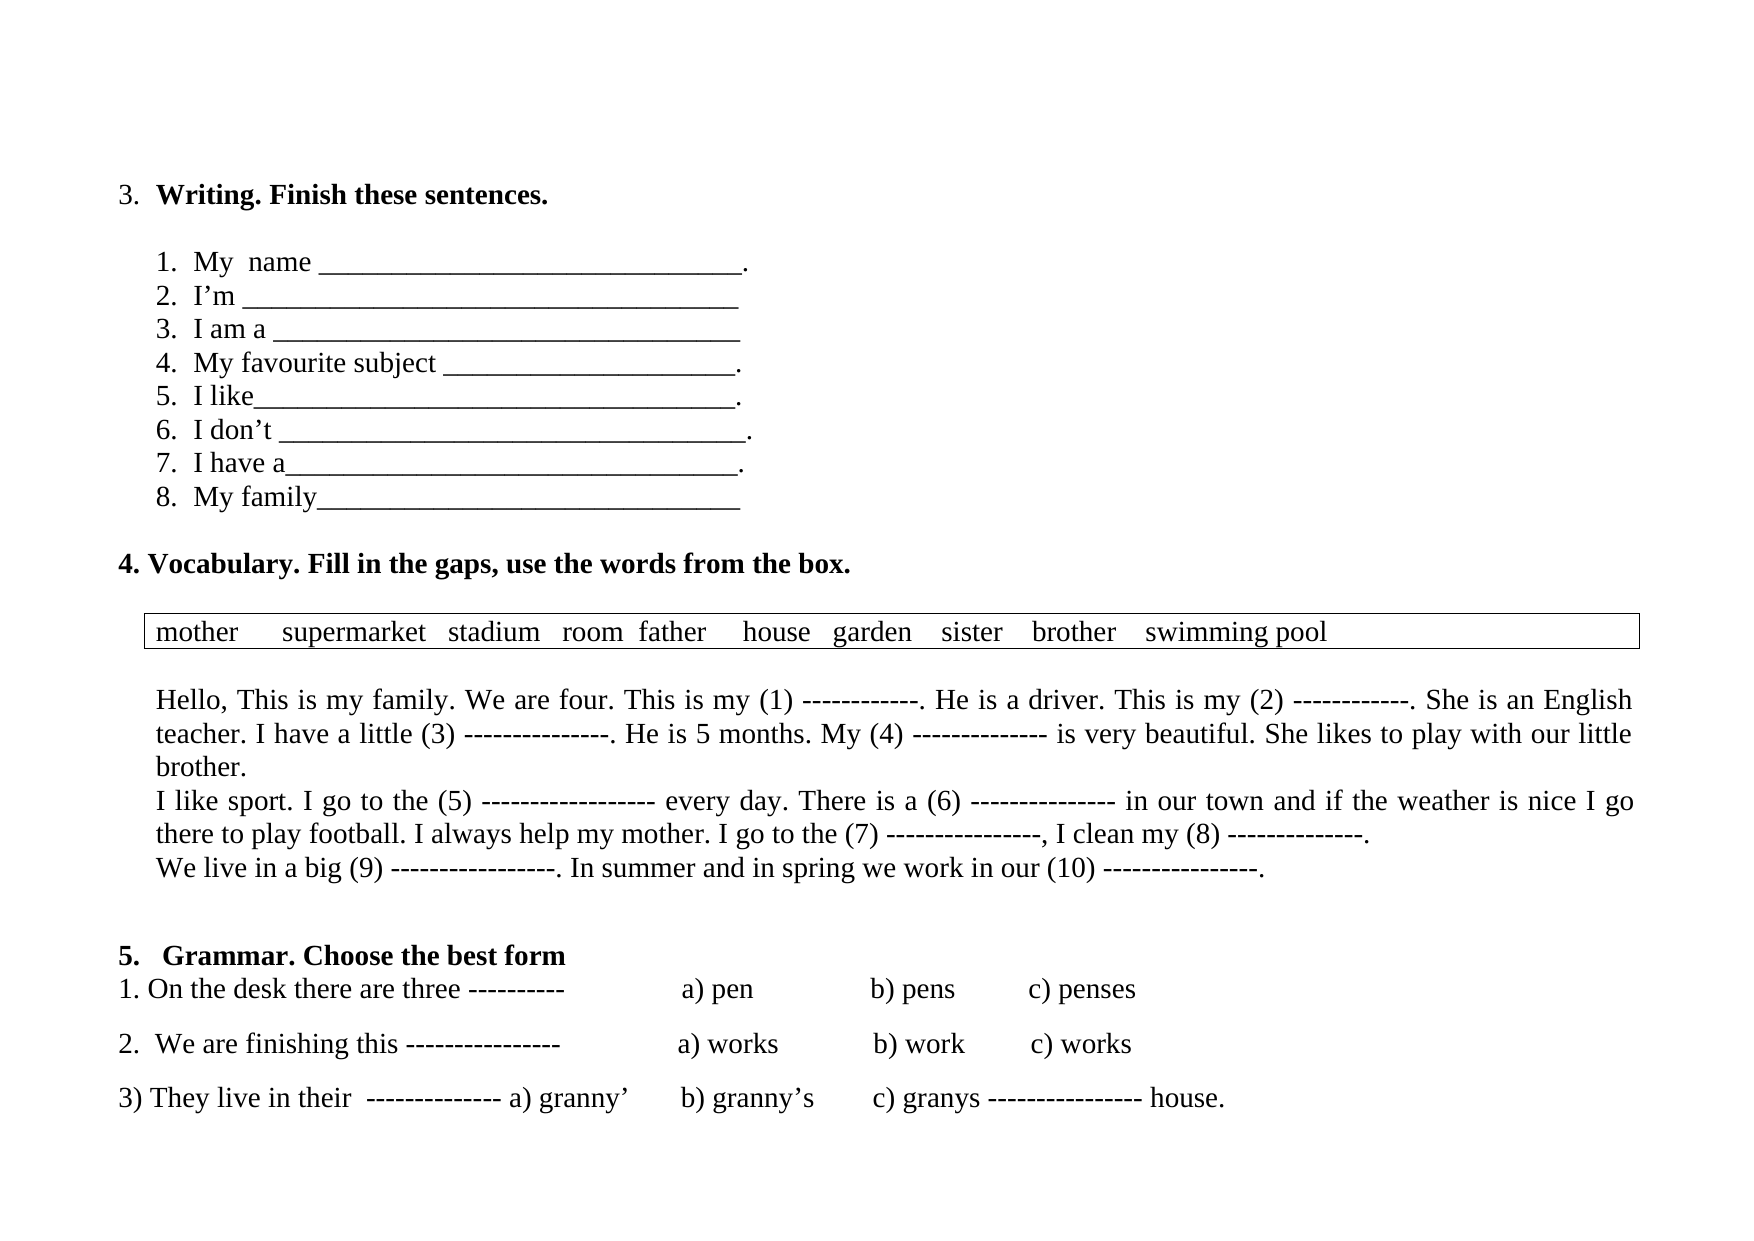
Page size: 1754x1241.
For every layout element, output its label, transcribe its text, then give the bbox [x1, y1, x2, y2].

text 5. Grammar. Choose the best form [118, 938, 1636, 972]
list I am a ________________________________ [156, 311, 1636, 345]
list Hello, This is my family. We are four. This is my (1) ------------. He is a driver. This is my (2) ------------. She is an English teacher. I have a little (3) ---------------. He is 5 months. My (4) -------------- is very beautiful. She likes to play with our little brother. [156, 682, 1636, 783]
list My name _____________________________. [156, 244, 1636, 278]
text 1. On the desk there are three ---------- a) pen b) pens c) penses [118, 972, 1636, 1005]
list I’m __________________________________ [156, 278, 1636, 311]
list I like_________________________________. [156, 378, 1636, 412]
list I have a_______________________________. [156, 446, 1636, 479]
table_header mother supermarket stadium room father house garden sister brother swimming pool [145, 614, 1639, 648]
list We live in a big (9) -----------------. In summer and in spring we work in our (10) ----------------. [156, 850, 1636, 884]
list I like sport. I go to the (5) ------------------ every day. There is a (6) --------------- in our town and if the weather is nice I go there to play football. I always help my mother. I go to the (7) ----------------, I clean my (8) --------------. [156, 783, 1636, 850]
list My family_____________________________ [156, 479, 1636, 513]
text 3) They live in their -------------- a) granny’ b) granny’s c) granys ---------------- house. [118, 1080, 1636, 1114]
text 4. Vocabulary. Fill in the gaps, use the words from the box. [118, 546, 1636, 580]
list I don’t ________________________________. [156, 412, 1636, 446]
text 2. We are finishing this ---------------- a) works b) work c) works [118, 1026, 1636, 1059]
list Writing. Finish these sentences. [118, 177, 1636, 211]
list My favourite subject ____________________. [156, 345, 1636, 378]
